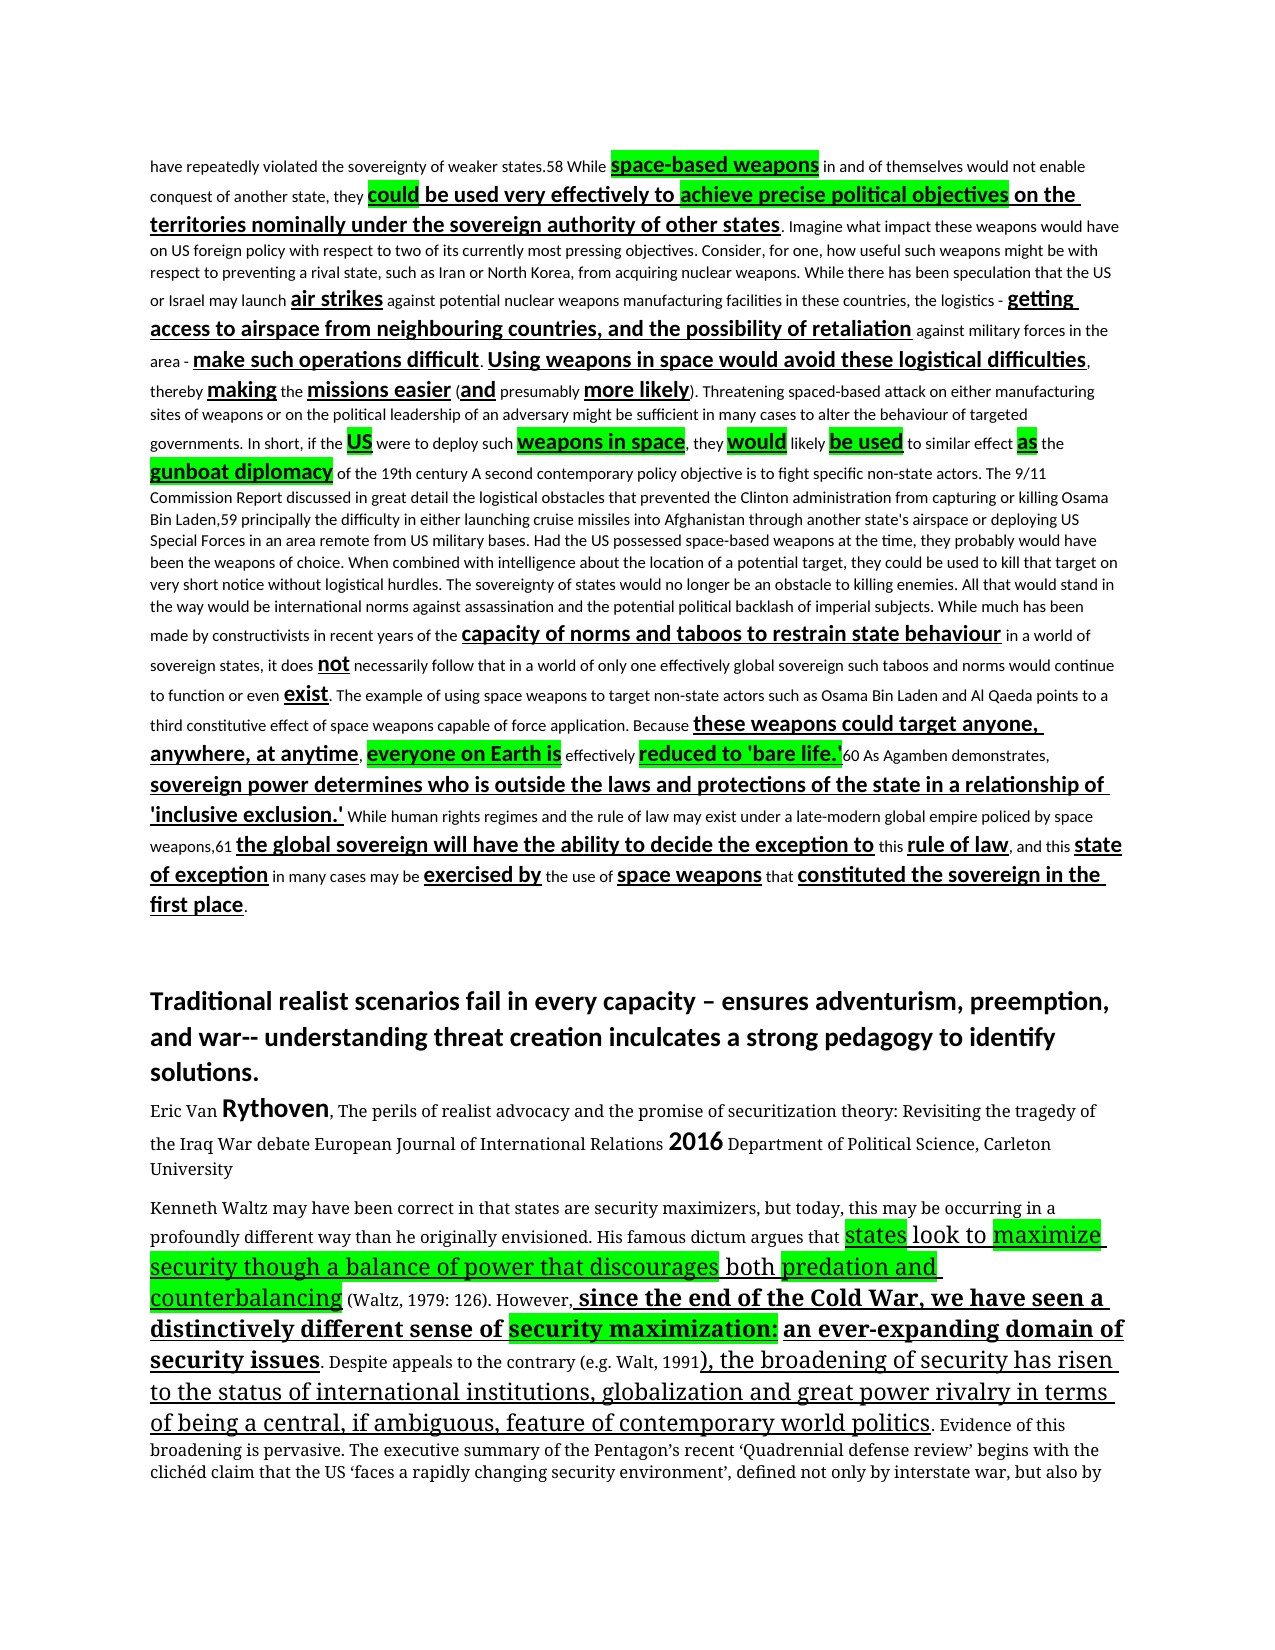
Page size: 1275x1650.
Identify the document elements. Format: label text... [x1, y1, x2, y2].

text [150, 150, 1125, 919]
subtitle Traditional realist scenarios fail in every capacity – ensures adventurism, preemption, and war-- understanding threat creation inculcates a strong pedagogy to identify solutions. [150, 984, 1125, 1089]
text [150, 1197, 1125, 1483]
text Eric Van Rythoven, The perils of realist advocacy and the promise of securitization theory: Revisiting the tragedy of the Iraq War debate European Journal of International Relations 2016 Department of Political Science, Carleton University [150, 1091, 1125, 1180]
